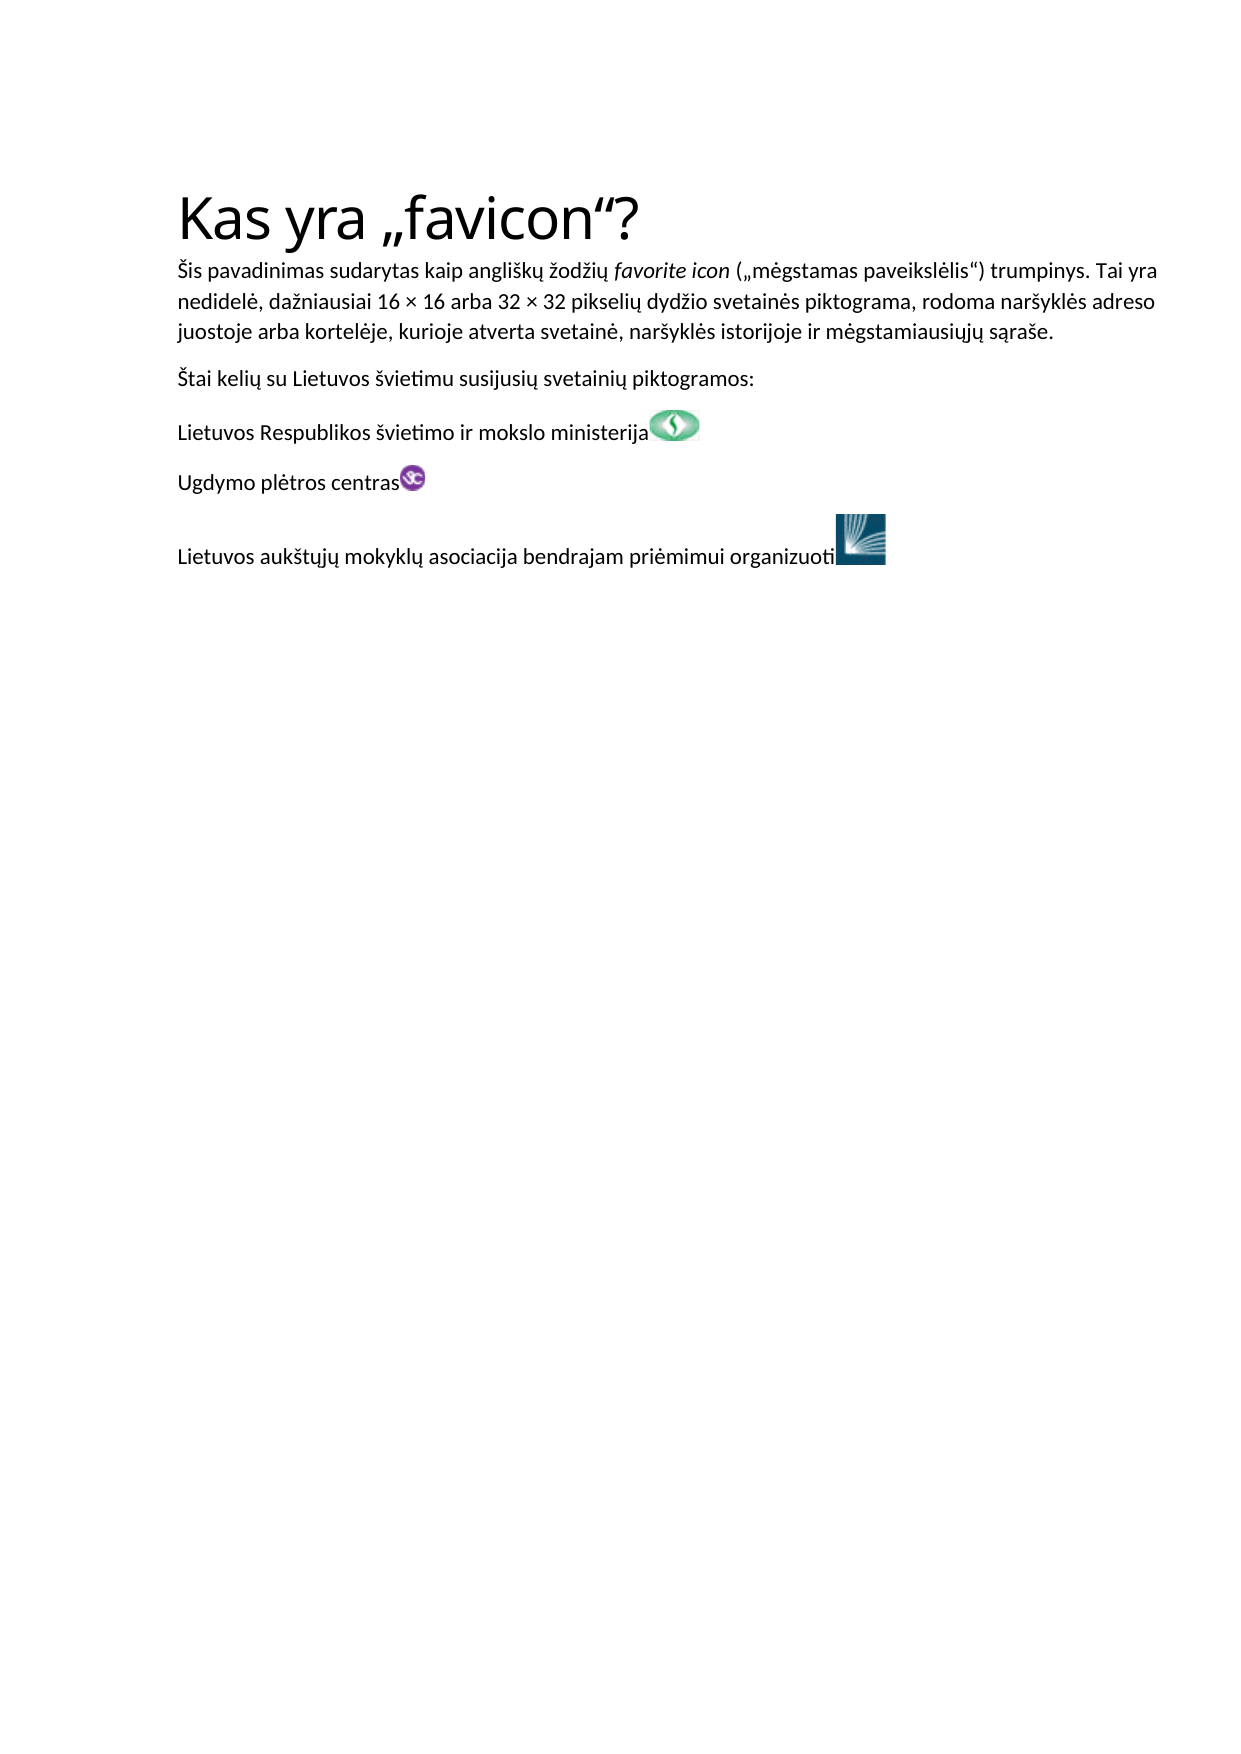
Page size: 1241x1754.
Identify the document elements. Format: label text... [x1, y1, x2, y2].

text Lietuvos aukštųjų mokyklų asociacija bendrajam priėmimui organizuoti [177, 515, 1181, 570]
picture [649, 410, 700, 441]
text Štai kelių su Lietuvos švietimu susijusių svetainių piktogramos: [177, 364, 1181, 392]
title Kas yra „favicon“? [177, 177, 1181, 257]
picture [835, 538, 839, 562]
text Šis pavadinimas sudarytas kaip angliškų žodžių favorite icon („mėgstamas paveikslėlis“) trumpinys. Tai yra nedidelė, dažniausiai 16 × 16 arba 32 × 32 pikselių dydžio svetainės piktograma, rodoma naršyklės adreso juostoje arba kortelėje, kurioje atverta svetainė, naršyklės istorijoje ir mėgstamiausiųjų sąraše. [177, 257, 1181, 345]
picture [842, 514, 886, 565]
picture [400, 465, 426, 491]
text Ugdymo plėtros centras [177, 465, 1181, 496]
text Lietuvos Respublikos švietimo ir mokslo ministerija [177, 411, 1181, 446]
